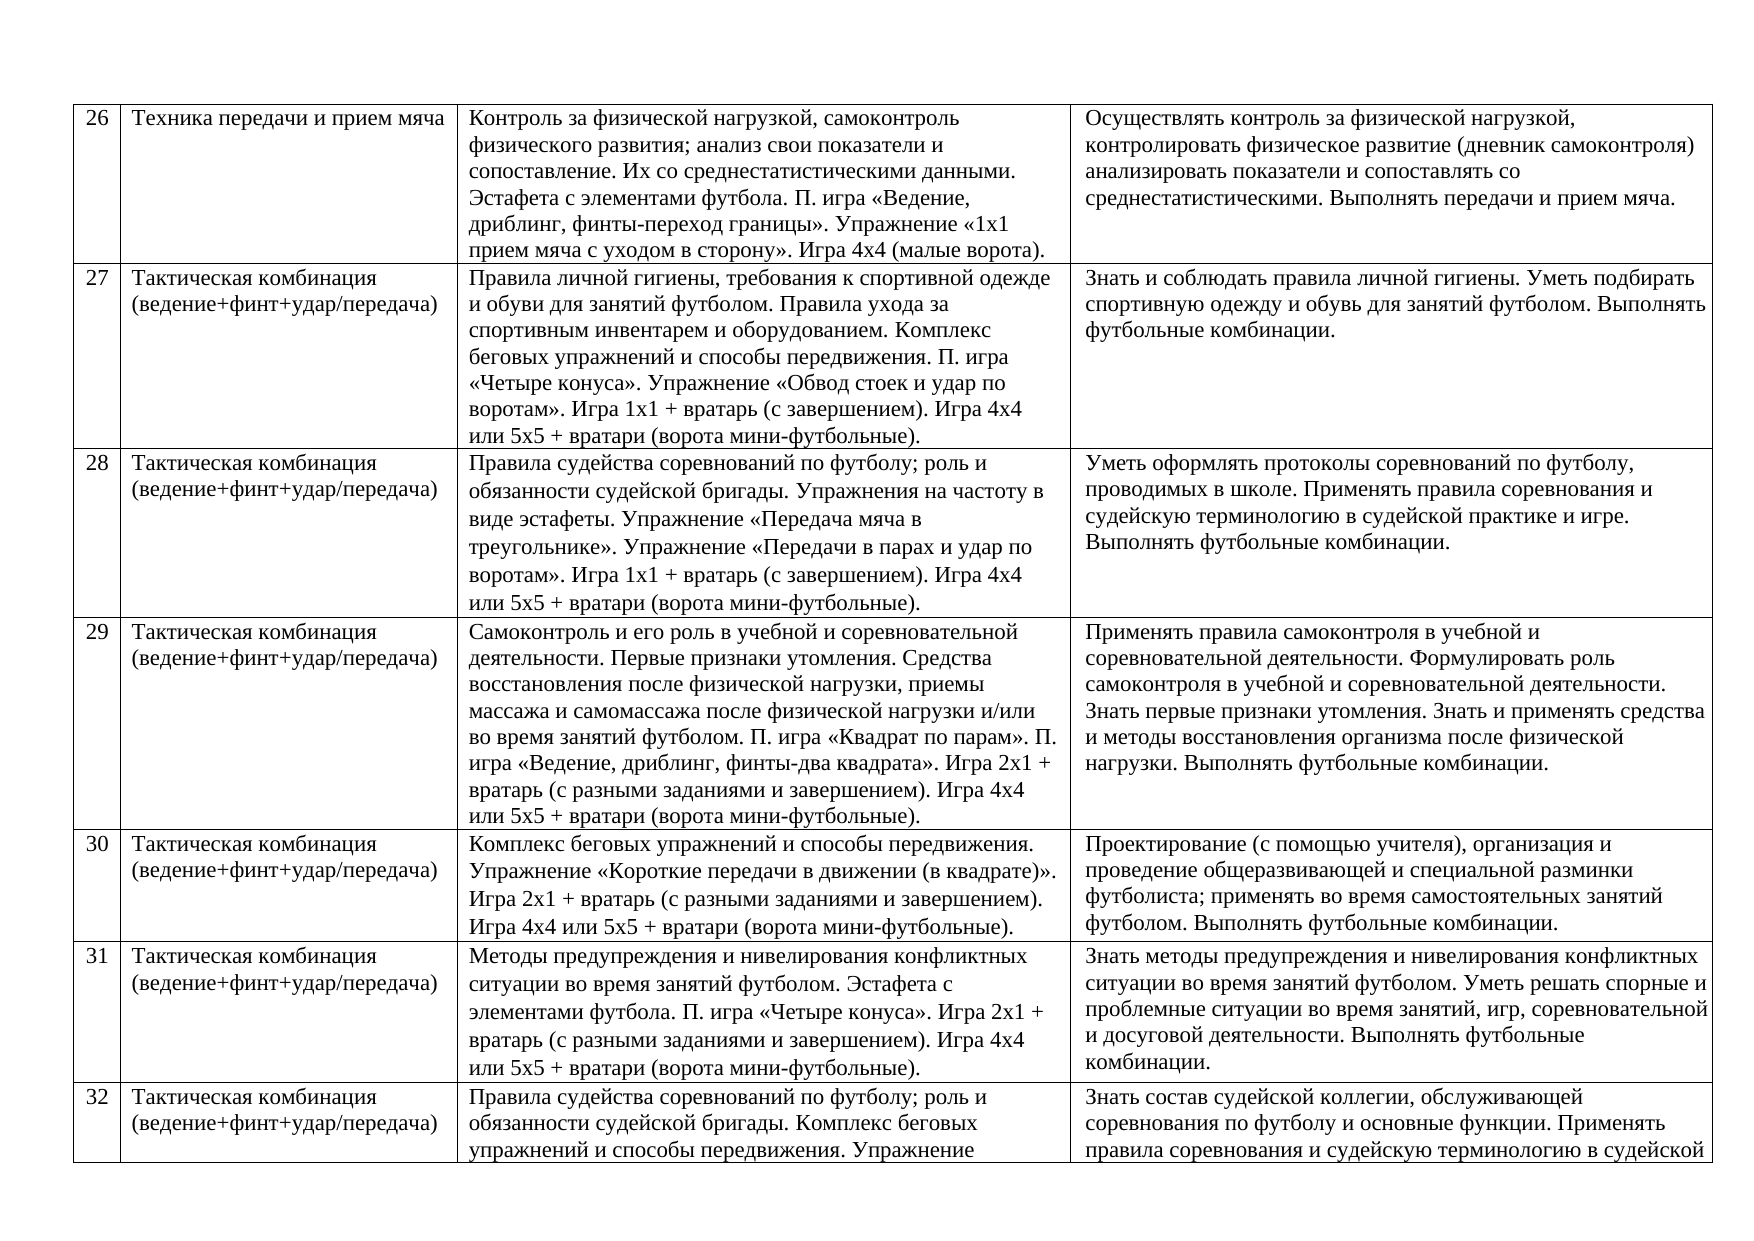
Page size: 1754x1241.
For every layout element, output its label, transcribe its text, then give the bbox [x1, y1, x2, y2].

table_cell Тактическая комбинация (ведение+финт+удар/передача) [121, 830, 457, 941]
table_cell Техника передачи и прием мяча [121, 105, 457, 263]
table_cell 31 [74, 942, 120, 1082]
table_cell Тактическая комбинация (ведение+финт+удар/передача) [121, 449, 457, 617]
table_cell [1071, 1083, 1712, 1162]
table_cell Уметь оформлять протоколы соревнований по футболу, проводимых в школе. Применять правила соревнования и судейскую терминологию в судейской практике и игре. Выполнять футбольные комбинации. [1071, 449, 1712, 617]
table_cell 29 [74, 618, 120, 828]
table_cell Проектирование (с помощью учителя), организация и проведение общеразвивающей и специальной разминки футболиста; применять во время самостоятельных занятий футболом. Выполнять футбольные комбинации. [1071, 830, 1712, 941]
table_cell Самоконтроль и его роль в учебной и соревновательной деятельности. Первые признаки утомления. Средства восстановления после физической нагрузки, приемы массажа и самомассажа после физической нагрузки и/или во время занятий футболом. П. игра «Квадрат по парам». П. игра «Ведение, дриблинг, финты-два квадрата». Игра 2х1 + вратарь (с разными заданиями и завершением). Игра 4х4 или 5х5 + вратари (ворота мини-футбольные). [458, 618, 1070, 828]
table_cell 30 [74, 830, 120, 941]
table_cell Тактическая комбинация (ведение+финт+удар/передача) [121, 264, 457, 448]
table_cell Комплекс беговых упражнений и способы передвижения. Упражнение «Короткие передачи в движении (в квадрате)». Игра 2х1 + вратарь (с разными заданиями и завершением). Игра 4х4 или 5х5 + вратари (ворота мини-футбольные). [458, 830, 1070, 941]
table_cell 27 [74, 264, 120, 448]
table_cell Правила судейства соревнований по футболу; роль и обязанности судейской бригады. Упражнения на частоту в виде эстафеты. Упражнение «Передача мяча в треугольнике». Упражнение «Передачи в парах и удар по воротам». Игра 1х1 + вратарь (с завершением). Игра 4х4 или 5х5 + вратари (ворота мини-футбольные). [458, 449, 1070, 617]
table_cell Методы предупреждения и нивелирования конфликтных ситуации во время занятий футболом. Эстафета с элементами футбола. П. игра «Четыре конуса». Игра 2х1 + вратарь (с разными заданиями и завершением). Игра 4х4 или 5х5 + вратари (ворота мини-футбольные). [458, 942, 1070, 1082]
table_cell 28 [74, 449, 120, 617]
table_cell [121, 1083, 457, 1162]
table_cell Тактическая комбинация (ведение+финт+удар/передача) [121, 942, 457, 1082]
table_cell Правила личной гигиены, требования к спортивной одежде и обуви для занятий футболом. Правила ухода за спортивным инвентарем и оборудованием. Комплекс беговых упражнений и способы передвижения. П. игра «Четыре конуса». Упражнение «Обвод стоек и удар по воротам». Игра 1х1 + вратарь (с завершением). Игра 4х4 или 5х5 + вратари (ворота мини-футбольные). [458, 264, 1070, 448]
table_cell Осуществлять контроль за физической нагрузкой, контролировать физическое развитие (дневник самоконтроля) анализировать показатели и сопоставлять со среднестатистическими. Выполнять передачи и прием мяча. [1071, 105, 1712, 263]
table_cell Контроль за физической нагрузкой, самоконтроль физического развития; анализ свои показатели и сопоставление. Их со среднестатистическими данными. Эстафета с элементами футбола. П. игра «Ведение, дриблинг, финты-переход границы». Упражнение «1х1 прием мяча с уходом в сторону». Игра 4х4 (малые ворота). [458, 105, 1070, 263]
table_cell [458, 1083, 1070, 1162]
table_cell Знать методы предупреждения и нивелирования конфликтных ситуации во время занятий футболом. Уметь решать спорные и проблемные ситуации во время занятий, игр, соревновательной и досуговой деятельности. Выполнять футбольные комбинации. [1071, 942, 1712, 1082]
table_cell 32 [74, 1083, 120, 1162]
table_cell Применять правила самоконтроля в учебной и соревновательной деятельности. Формулировать роль самоконтроля в учебной и соревновательной деятельности. Знать первые признаки утомления. Знать и применять средства и методы восстановления организма после физической нагрузки. Выполнять футбольные комбинации. [1071, 618, 1712, 828]
table_cell Тактическая комбинация (ведение+финт+удар/передача) [121, 618, 457, 828]
table_cell Знать и соблюдать правила личной гигиены. Уметь подбирать спортивную одежду и обувь для занятий футболом. Выполнять футбольные комбинации. [1071, 264, 1712, 448]
table_cell 26 [74, 105, 120, 263]
